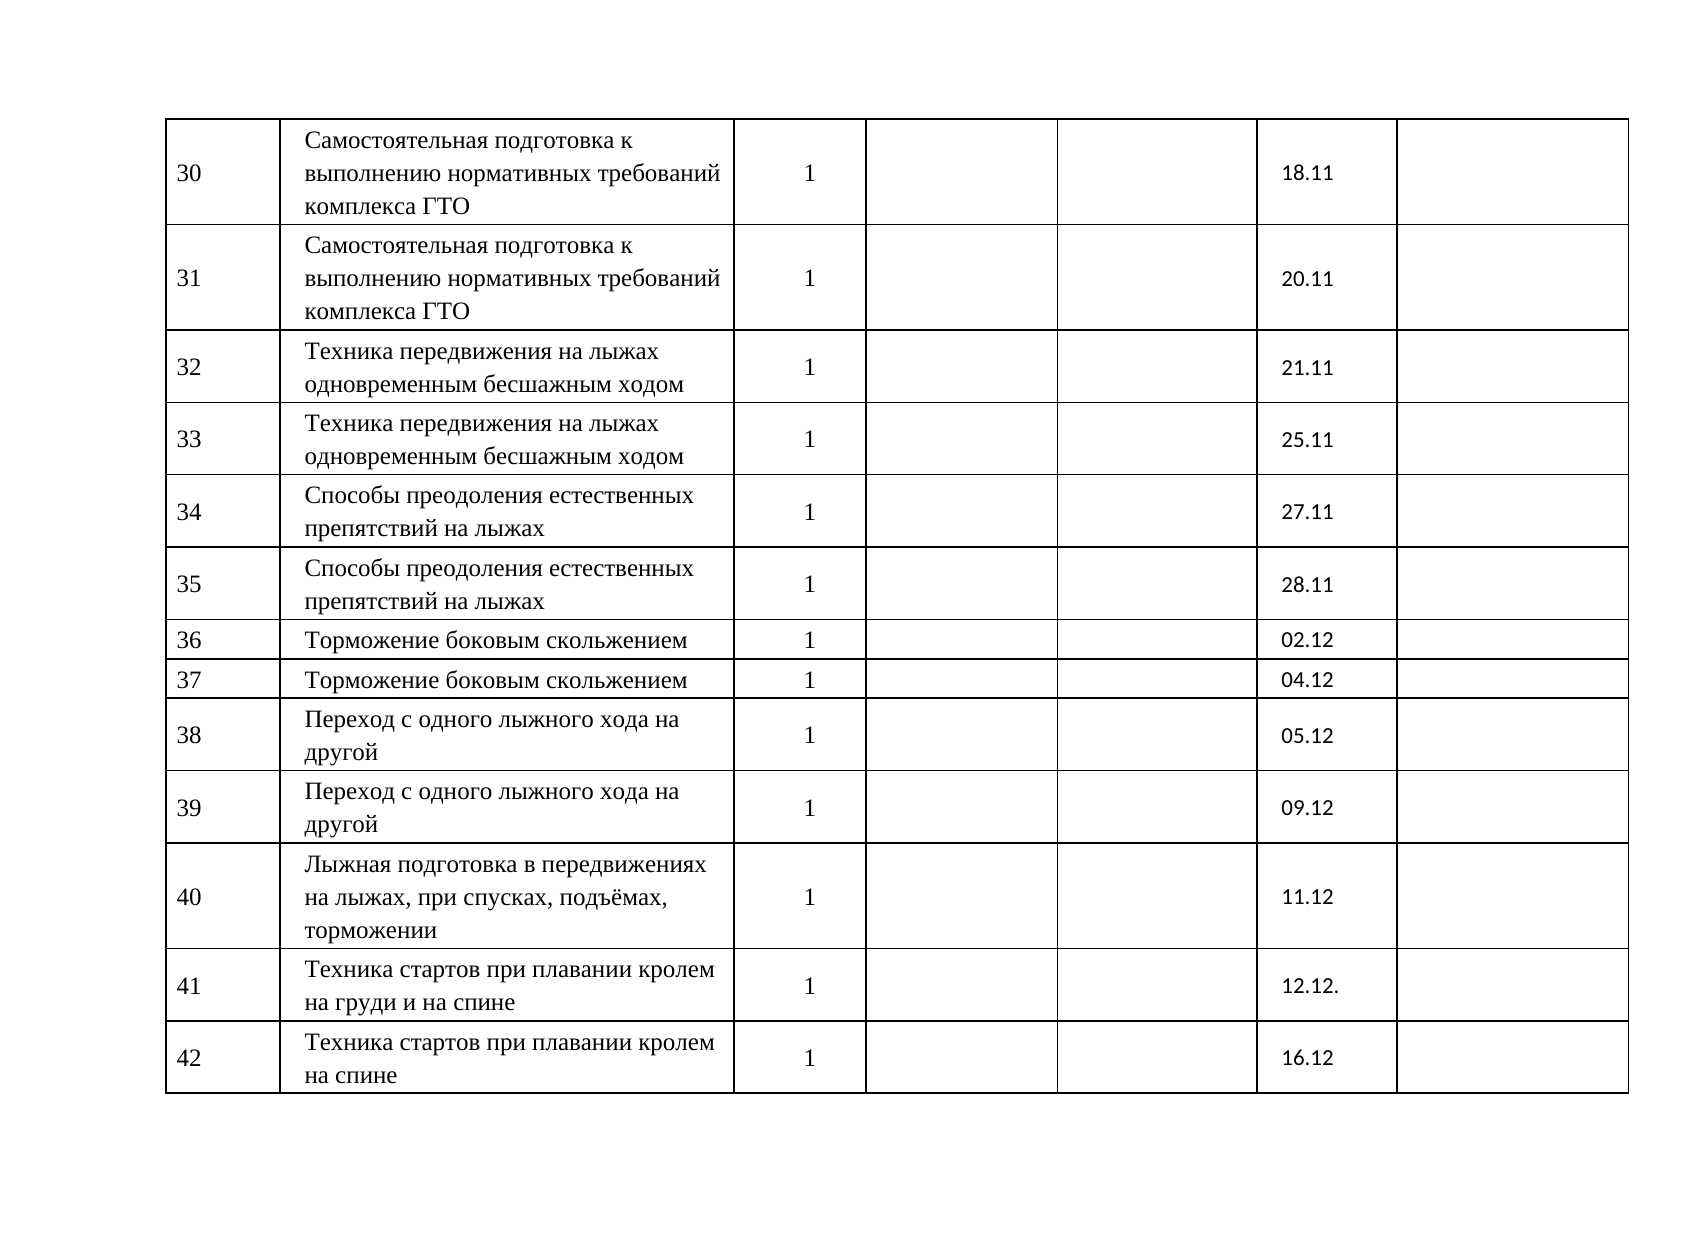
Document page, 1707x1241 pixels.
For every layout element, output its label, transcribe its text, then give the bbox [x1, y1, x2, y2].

table_cell 1 [735, 475, 865, 546]
table_cell 05.12 [1258, 699, 1396, 770]
table_cell [1058, 620, 1256, 658]
table_cell Лыжная подготовка в передвижениях на лыжах, при спусках, подъёмах, торможении [281, 844, 733, 947]
table_cell [1398, 225, 1628, 329]
table_cell [1058, 548, 1256, 618]
table_cell 33 [167, 403, 279, 474]
table_cell [867, 620, 1057, 658]
table_cell [1058, 844, 1256, 947]
table_cell 31 [167, 225, 279, 329]
table_cell Техника передвижения на лыжах одновременным бесшажным ходом [281, 331, 733, 401]
table_cell Способы преодоления естественных препятствий на лыжах [281, 548, 733, 618]
table_cell Торможение боковым скольжением [281, 620, 733, 658]
table_cell 12.12. [1258, 949, 1396, 1020]
table_cell 20.11 [1258, 225, 1396, 329]
table_cell 09.12 [1258, 771, 1396, 842]
table_cell 21.11 [1258, 331, 1396, 401]
table_cell 18.11 [1258, 120, 1396, 223]
table_cell [867, 1022, 1057, 1092]
table_cell 35 [167, 548, 279, 618]
table_cell 1 [735, 699, 865, 770]
table_cell [867, 844, 1057, 947]
table_cell [867, 699, 1057, 770]
table_cell [1398, 949, 1628, 1020]
table_cell [867, 403, 1057, 474]
table_cell 27.11 [1258, 475, 1396, 546]
table_cell [1058, 331, 1256, 401]
table_cell [1398, 844, 1628, 947]
table_cell [1058, 475, 1256, 546]
table_cell [867, 771, 1057, 842]
table_cell [1058, 949, 1256, 1020]
table_cell 04.12 [1258, 660, 1396, 697]
table_cell [1058, 120, 1256, 223]
table_cell [1398, 120, 1628, 223]
table_cell [867, 548, 1057, 618]
table_cell [867, 225, 1057, 329]
table_cell 1 [735, 120, 865, 223]
table_cell 30 [167, 120, 279, 223]
table_cell 36 [167, 620, 279, 658]
table_cell 1 [735, 1022, 865, 1092]
table_cell [867, 660, 1057, 697]
table_cell 1 [735, 949, 865, 1020]
table_cell [1398, 403, 1628, 474]
table_cell 1 [735, 771, 865, 842]
table_cell 1 [735, 548, 865, 618]
table_cell 39 [167, 771, 279, 842]
table_cell 02.12 [1258, 620, 1396, 658]
table_cell Торможение боковым скольжением [281, 660, 733, 697]
table_cell [1058, 771, 1256, 842]
table_cell [867, 120, 1057, 223]
table_cell 34 [167, 475, 279, 546]
table_cell 40 [167, 844, 279, 947]
table_cell [867, 331, 1057, 401]
table_cell [867, 949, 1057, 1020]
table_cell 11.12 [1258, 844, 1396, 947]
table_cell 28.11 [1258, 548, 1396, 618]
table_cell Переход с одного лыжного хода на другой [281, 771, 733, 842]
table_cell 1 [735, 403, 865, 474]
table_cell Техника стартов при плавании кролем на груди и на спине [281, 949, 733, 1020]
table_cell [1398, 660, 1628, 697]
table_cell [1058, 1022, 1256, 1092]
table_cell [1398, 699, 1628, 770]
table_cell 1 [735, 660, 865, 697]
table_cell Способы преодоления естественных препятствий на лыжах [281, 475, 733, 546]
table_cell [1398, 475, 1628, 546]
table_cell [1398, 331, 1628, 401]
table_cell Переход с одного лыжного хода на другой [281, 699, 733, 770]
table_cell [1058, 403, 1256, 474]
table_cell 1 [735, 331, 865, 401]
table_cell [1058, 699, 1256, 770]
table_cell Самостоятельная подготовка к выполнению нормативных требований комплекса ГТО [281, 120, 733, 223]
table_cell 16.12 [1258, 1022, 1396, 1092]
table_cell [1398, 771, 1628, 842]
table_cell 42 [167, 1022, 279, 1092]
table_cell [1398, 1022, 1628, 1092]
table_cell [1398, 548, 1628, 618]
table_cell Техника передвижения на лыжах одновременным бесшажным ходом [281, 403, 733, 474]
table_cell [1058, 225, 1256, 329]
table_cell 32 [167, 331, 279, 401]
table_cell 38 [167, 699, 279, 770]
table_cell 1 [735, 225, 865, 329]
table_cell Техника стартов при плавании кролем на спине [281, 1022, 733, 1092]
table_cell [1398, 620, 1628, 658]
table_cell 25.11 [1258, 403, 1396, 474]
table_cell [1058, 660, 1256, 697]
table_cell Самостоятельная подготовка к выполнению нормативных требований комплекса ГТО [281, 225, 733, 329]
table_cell 1 [735, 844, 865, 947]
table_cell 1 [735, 620, 865, 658]
table_cell 37 [167, 660, 279, 697]
table_cell 41 [167, 949, 279, 1020]
table_cell [867, 475, 1057, 546]
